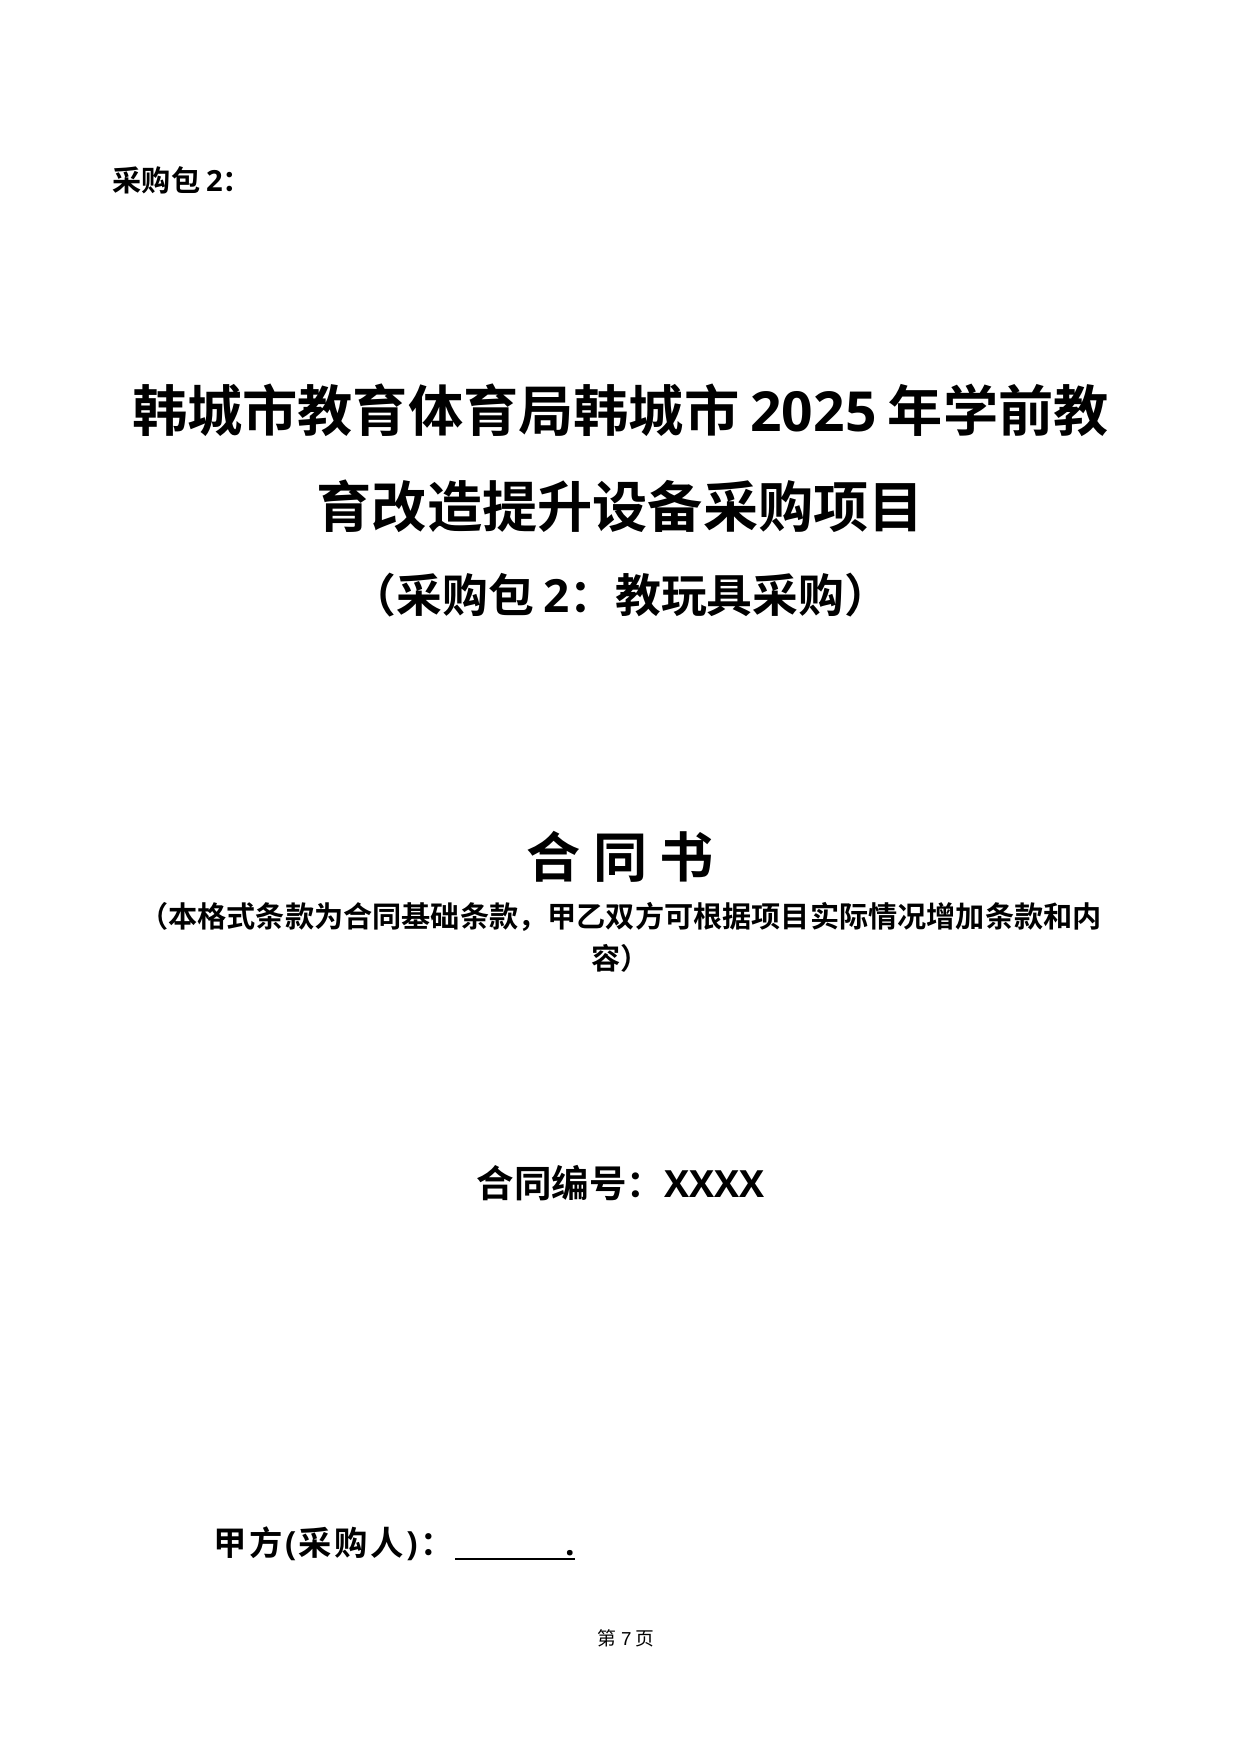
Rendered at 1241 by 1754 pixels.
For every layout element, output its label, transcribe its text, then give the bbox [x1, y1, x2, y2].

text 合同编号：XXXX [112, 1150, 1128, 1209]
text （采购包2：教玩具采购） [112, 560, 1128, 626]
text 甲方(采购人)： . [103, 1509, 1128, 1567]
text 韩城市教育体育局韩城市2025年学前教育改造提升设备采购项目 [112, 368, 1128, 544]
text 采购包2： [112, 150, 1128, 202]
text 合 同 书 [112, 815, 1128, 893]
text （本格式条款为合同基础条款，甲乙双方可根据项目实际情况增加条款和内容） [112, 893, 1128, 978]
